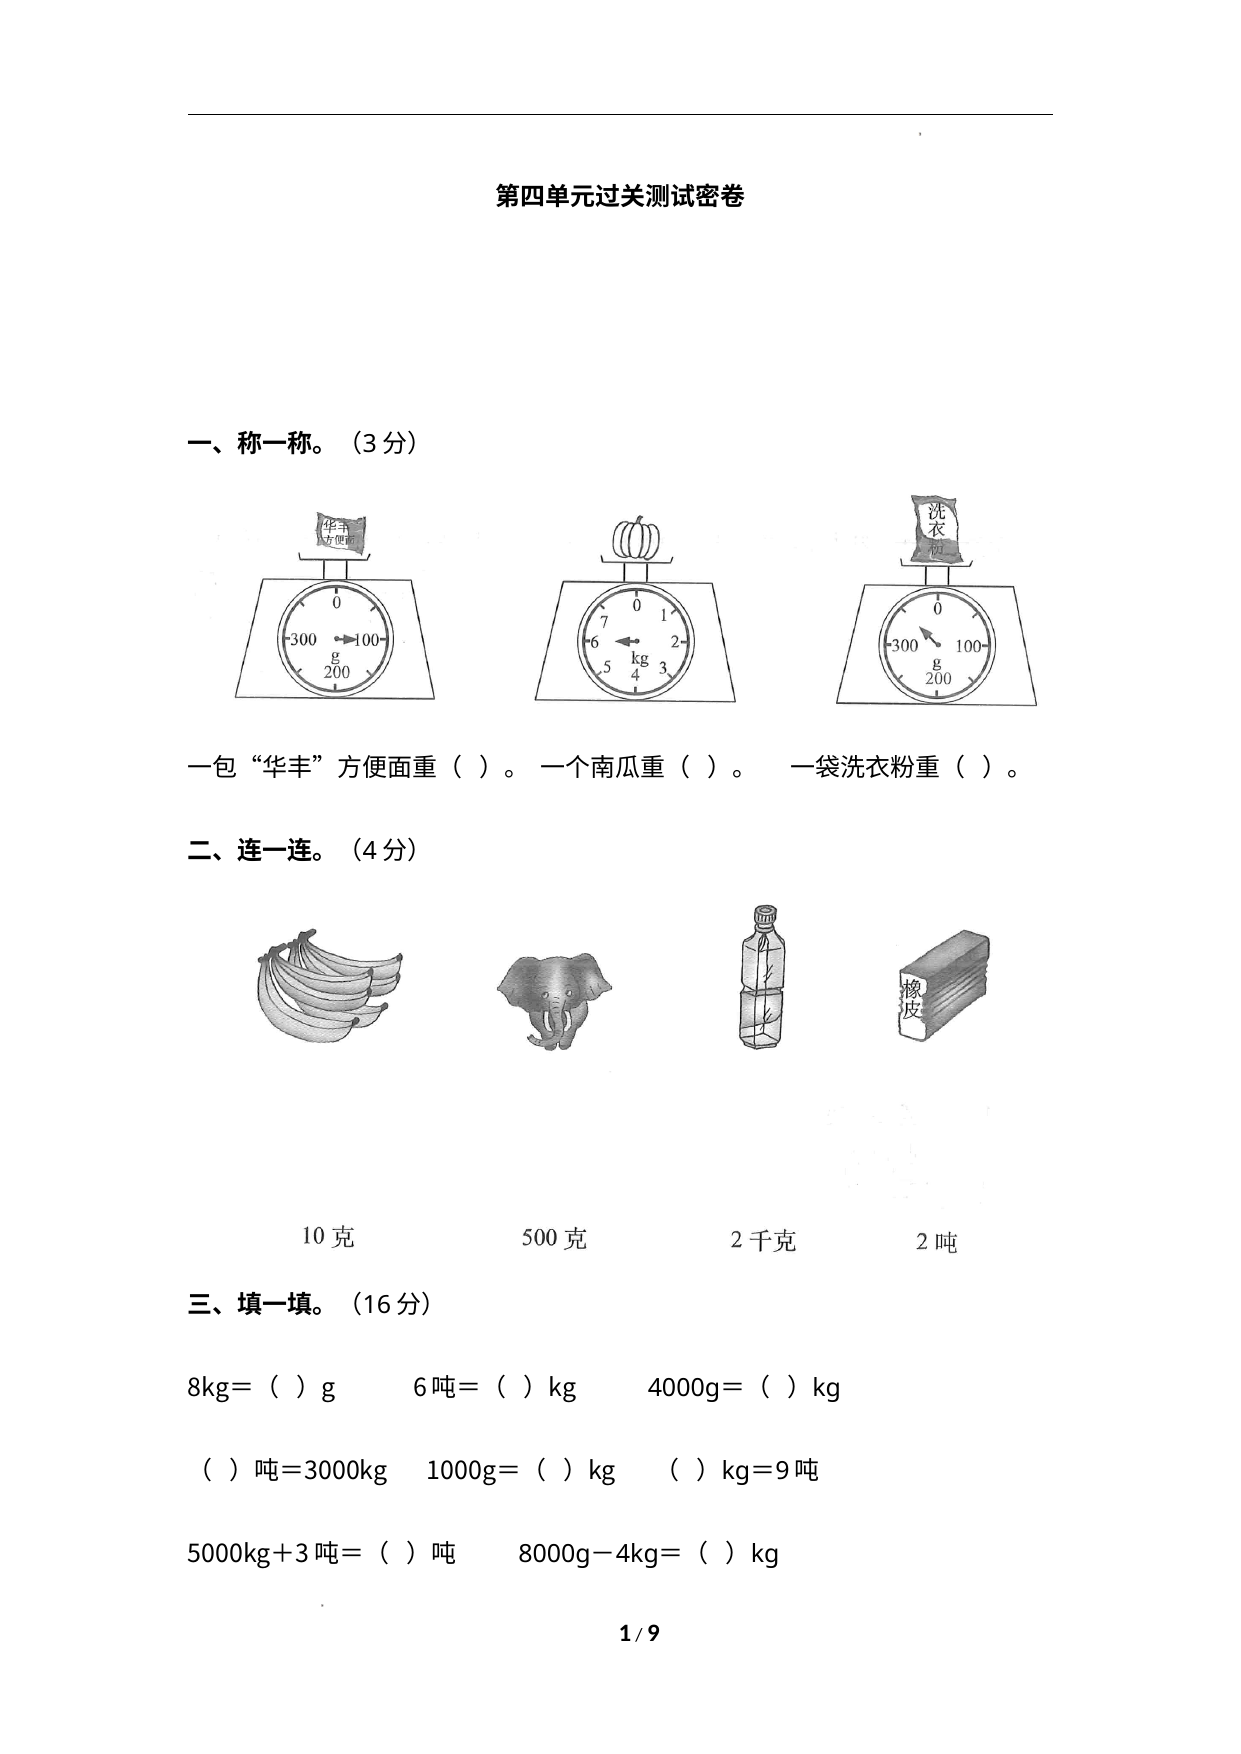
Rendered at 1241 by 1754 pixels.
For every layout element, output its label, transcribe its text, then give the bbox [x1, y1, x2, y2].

text 三、填一填。（16分） [187, 1270, 1053, 1335]
text 一包“华丰”方便面重（ ）。 一个南瓜重（ ）。 一袋洗衣粉重（ ）。 [187, 733, 1053, 798]
picture [194, 492, 1047, 712]
picture [244, 899, 996, 1257]
text 8kg＝（ ）g 6吨＝（ ）kg 4000g＝（ ）kg [187, 1353, 1053, 1418]
text 5000kg＋3吨＝（ ）吨 8000g－4kg＝（ ）kg [187, 1519, 1053, 1584]
text 一、称一称。（3分） [187, 409, 1053, 474]
text （ ）吨＝3000kg 1000g＝（ ）kg （ ）kg＝9吨 [187, 1436, 1053, 1501]
text 二、连一连。（4分） [187, 816, 1053, 881]
text 第四单元过关测试密卷 [187, 162, 1053, 227]
